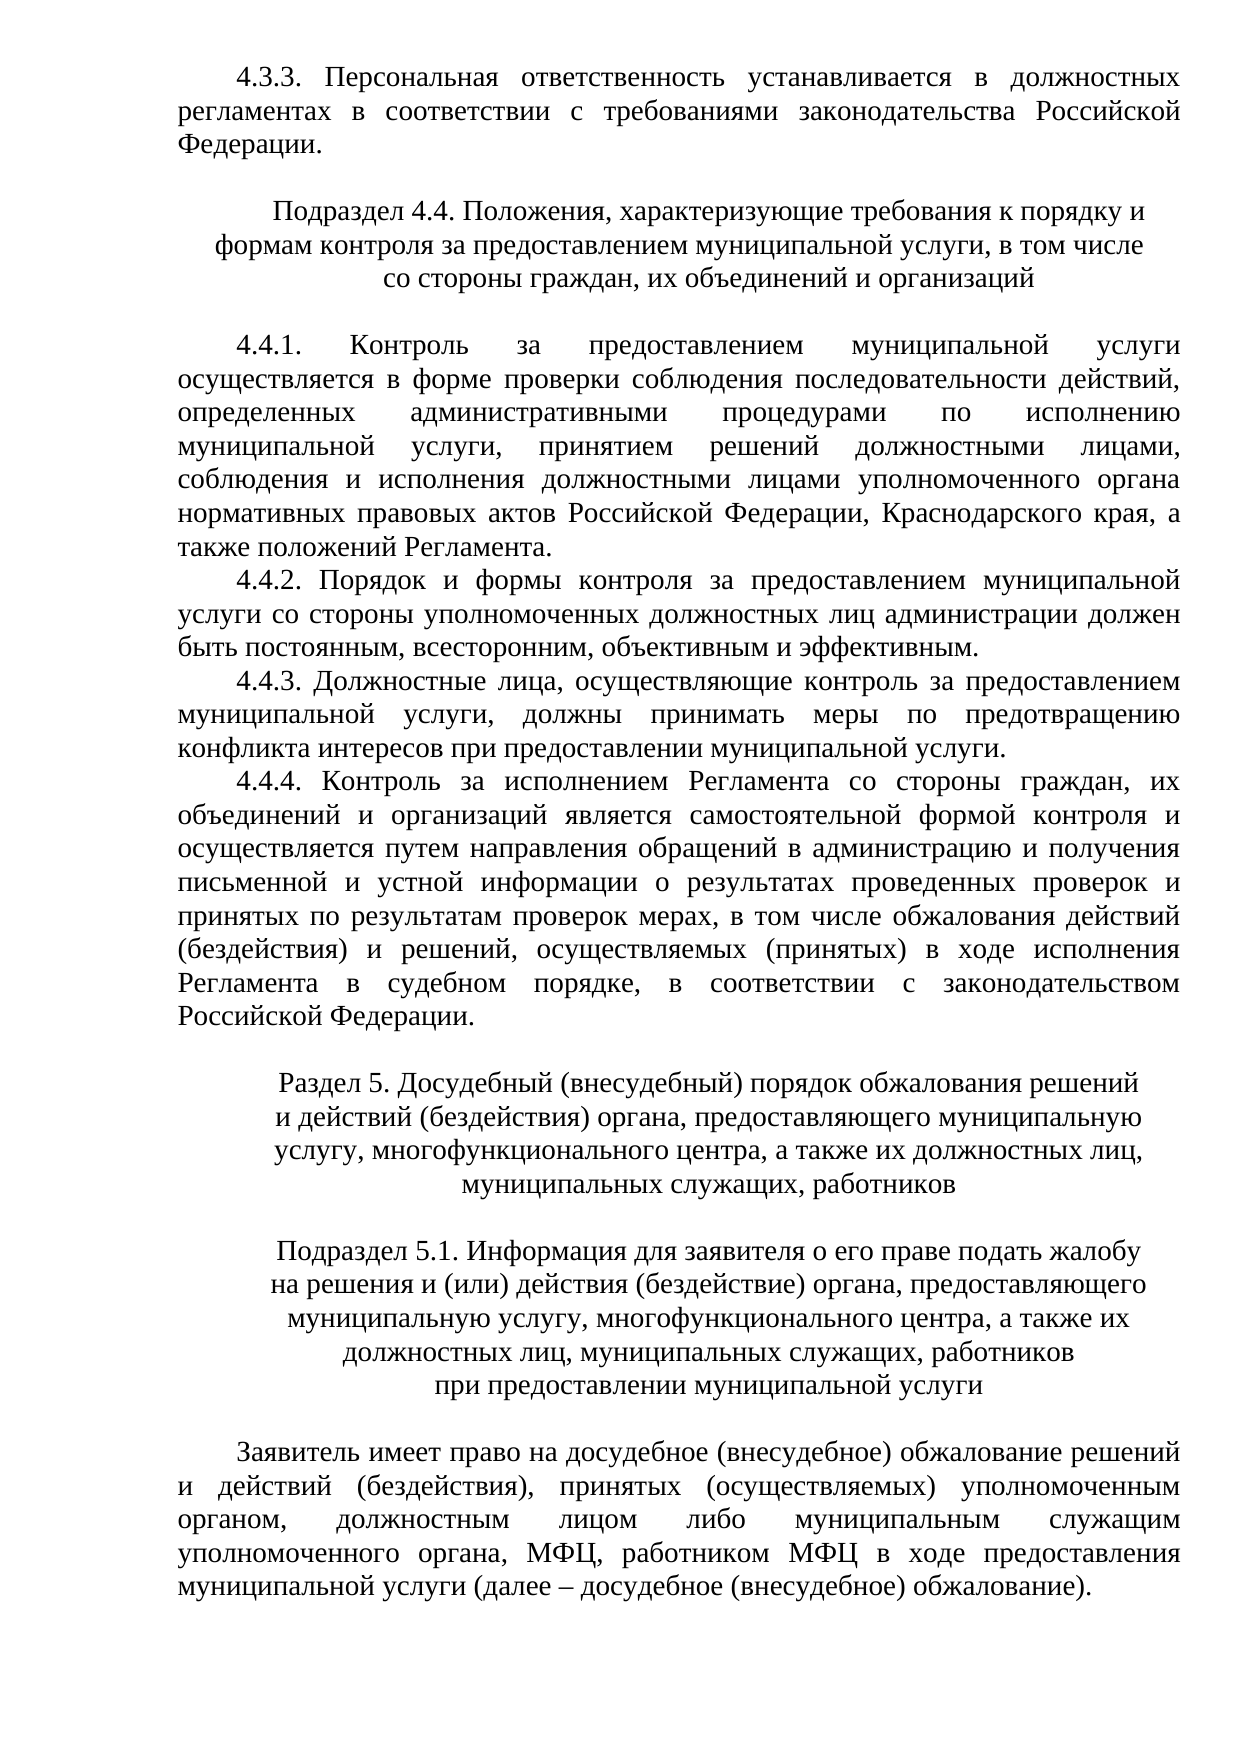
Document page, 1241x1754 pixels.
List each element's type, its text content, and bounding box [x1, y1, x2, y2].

text Раздел 5. Досудебный (внесудебный) порядок обжалования решений [177, 1065, 1181, 1099]
text со стороны граждан, их объединений и организаций [177, 260, 1181, 294]
text муниципальную услугу, многофункционального центра, а также их [177, 1300, 1181, 1334]
text 4.3.3. Персональная ответственность устанавливается в должностных регламентах в соответствии с требованиями законодательства Российской Федерации. [177, 59, 1181, 160]
text услугу, многофункционального центра, а также их должностных лиц, [177, 1132, 1181, 1166]
text должностных лиц, муниципальных служащих, работников [177, 1334, 1181, 1367]
text 4.4.3. Должностные лица, осуществляющие контроль за предоставлением муниципальной услуги, должны принимать меры по предотвращению конфликта интересов при предоставлении муниципальной услуги. [177, 663, 1181, 763]
text при предоставлении муниципальной услуги [177, 1367, 1181, 1401]
text 4.4.1. Контроль за предоставлением муниципальной услуги осуществляется в форме проверки соблюдения последовательности действий, определенных административными процедурами по исполнению муниципальной услуги, принятием решений должностными лицами, соблюдения и исполнения должностными лицами уполномоченного органа нормативных правовых актов Российской Федерации, Краснодарского края, а также положений Регламента. [177, 327, 1181, 562]
text 4.4.4. Контроль за исполнением Регламента со стороны граждан, их объединений и организаций является самостоятельной формой контроля и осуществляется путем направления обращений в администрацию и получения письменной и устной информации о результатах проведенных проверок и принятых по результатам проверок мерах, в том числе обжалования действий (бездействия) и решений, осуществляемых (принятых) в ходе исполнения Регламента в судебном порядке, в соответствии с законодательством Российской Федерации. [177, 763, 1181, 1032]
text Подраздел 5.1. Информация для заявителя о его праве подать жалобу [177, 1233, 1181, 1267]
text Подраздел 4.4. Положения, характеризующие требования к порядку и формам контроля за предоставлением муниципальной услуги, в том числе [177, 193, 1181, 260]
text Заявитель имеет право на досудебное (внесудебное) обжалование решений и действий (бездействия), принятых (осуществляемых) уполномоченным органом, должностным лицом либо муниципальным служащим уполномоченного органа, МФЦ, работником МФЦ в ходе предоставления муниципальной услуги (далее – досудебное (внесудебное) обжалование). [177, 1434, 1181, 1602]
text муниципальных служащих, работников [177, 1166, 1181, 1199]
text на решения и (или) действия (бездействие) органа, предоставляющего [177, 1267, 1181, 1300]
text 4.4.2. Порядок и формы контроля за предоставлением муниципальной услуги со стороны уполномоченных должностных лиц администрации должен быть постоянным, всесторонним, объективным и эффективным. [177, 562, 1181, 663]
text и действий (бездействия) органа, предоставляющего муниципальную [177, 1099, 1181, 1132]
